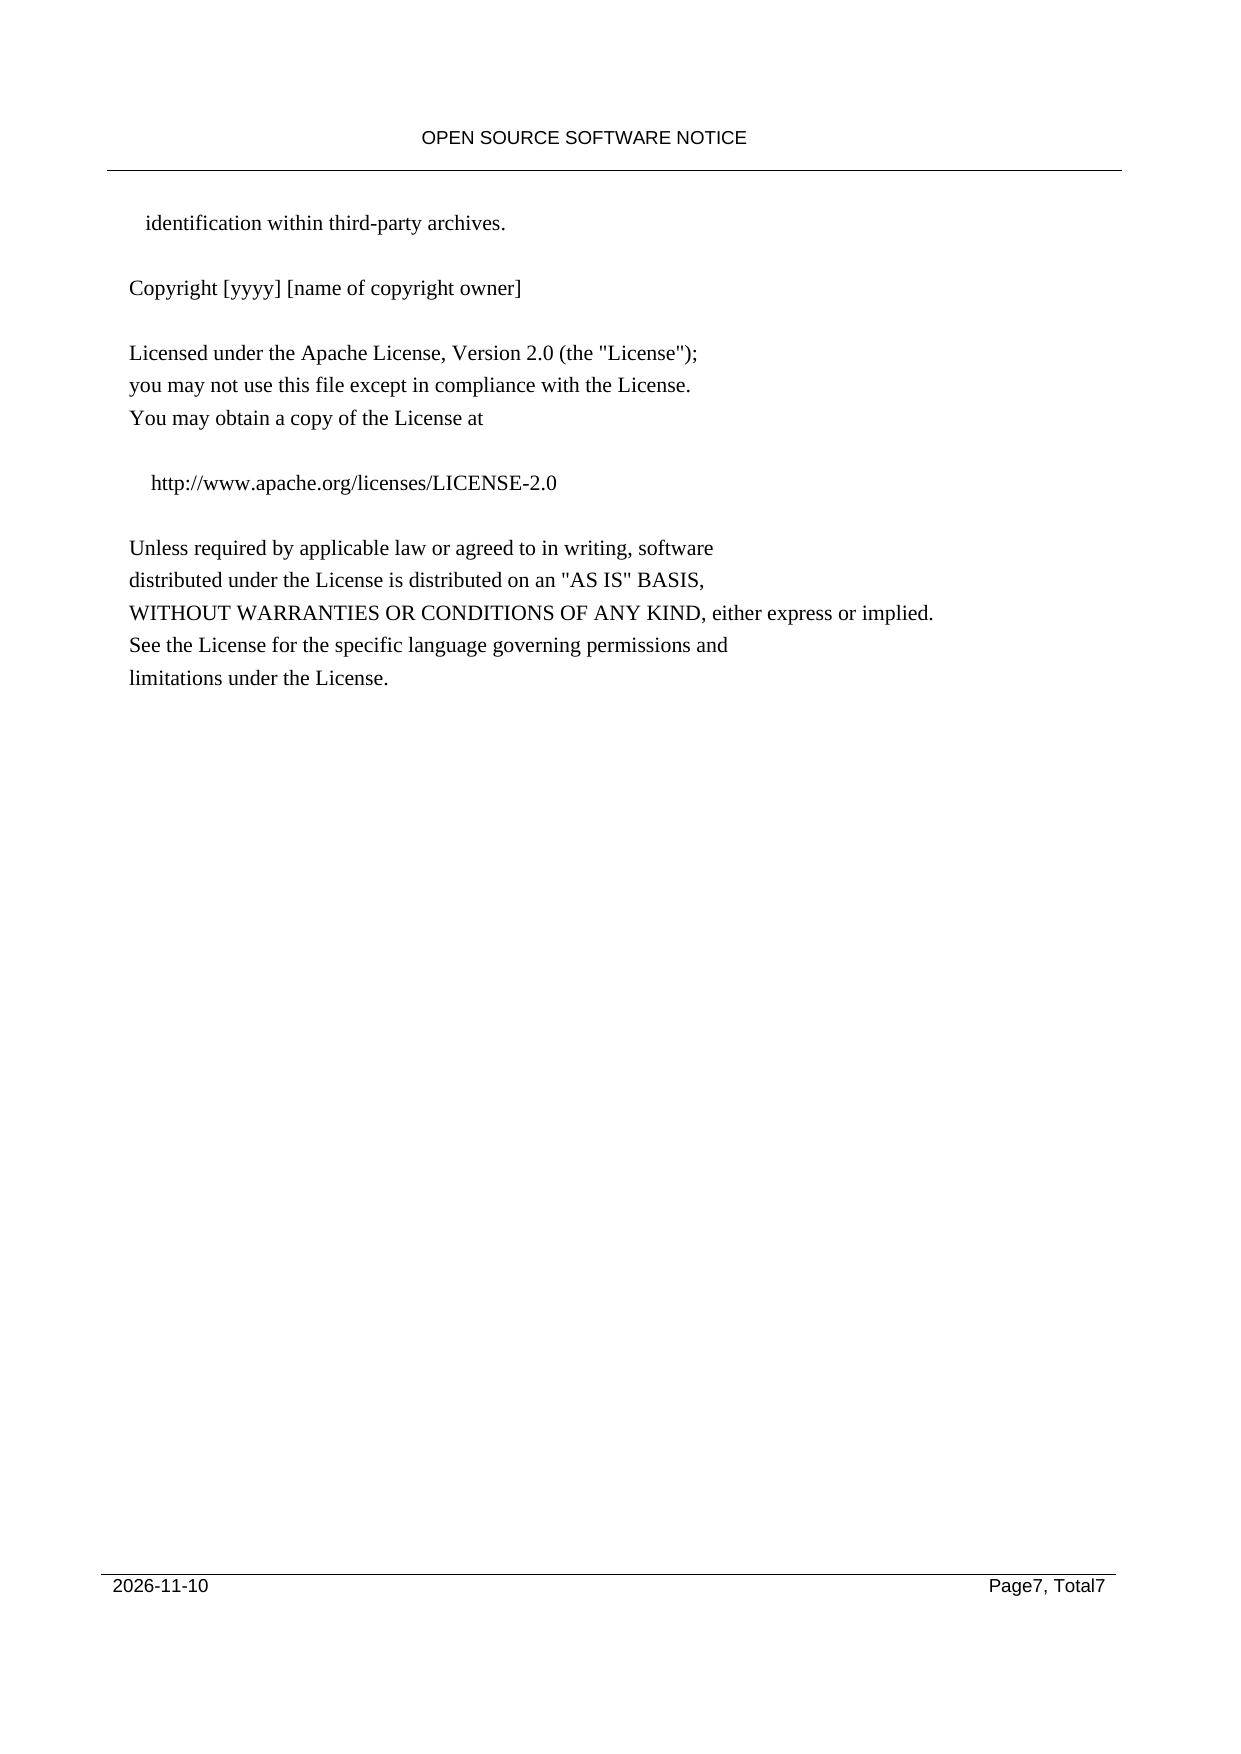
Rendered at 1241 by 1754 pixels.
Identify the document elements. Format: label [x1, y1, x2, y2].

text [112, 206, 1128, 694]
